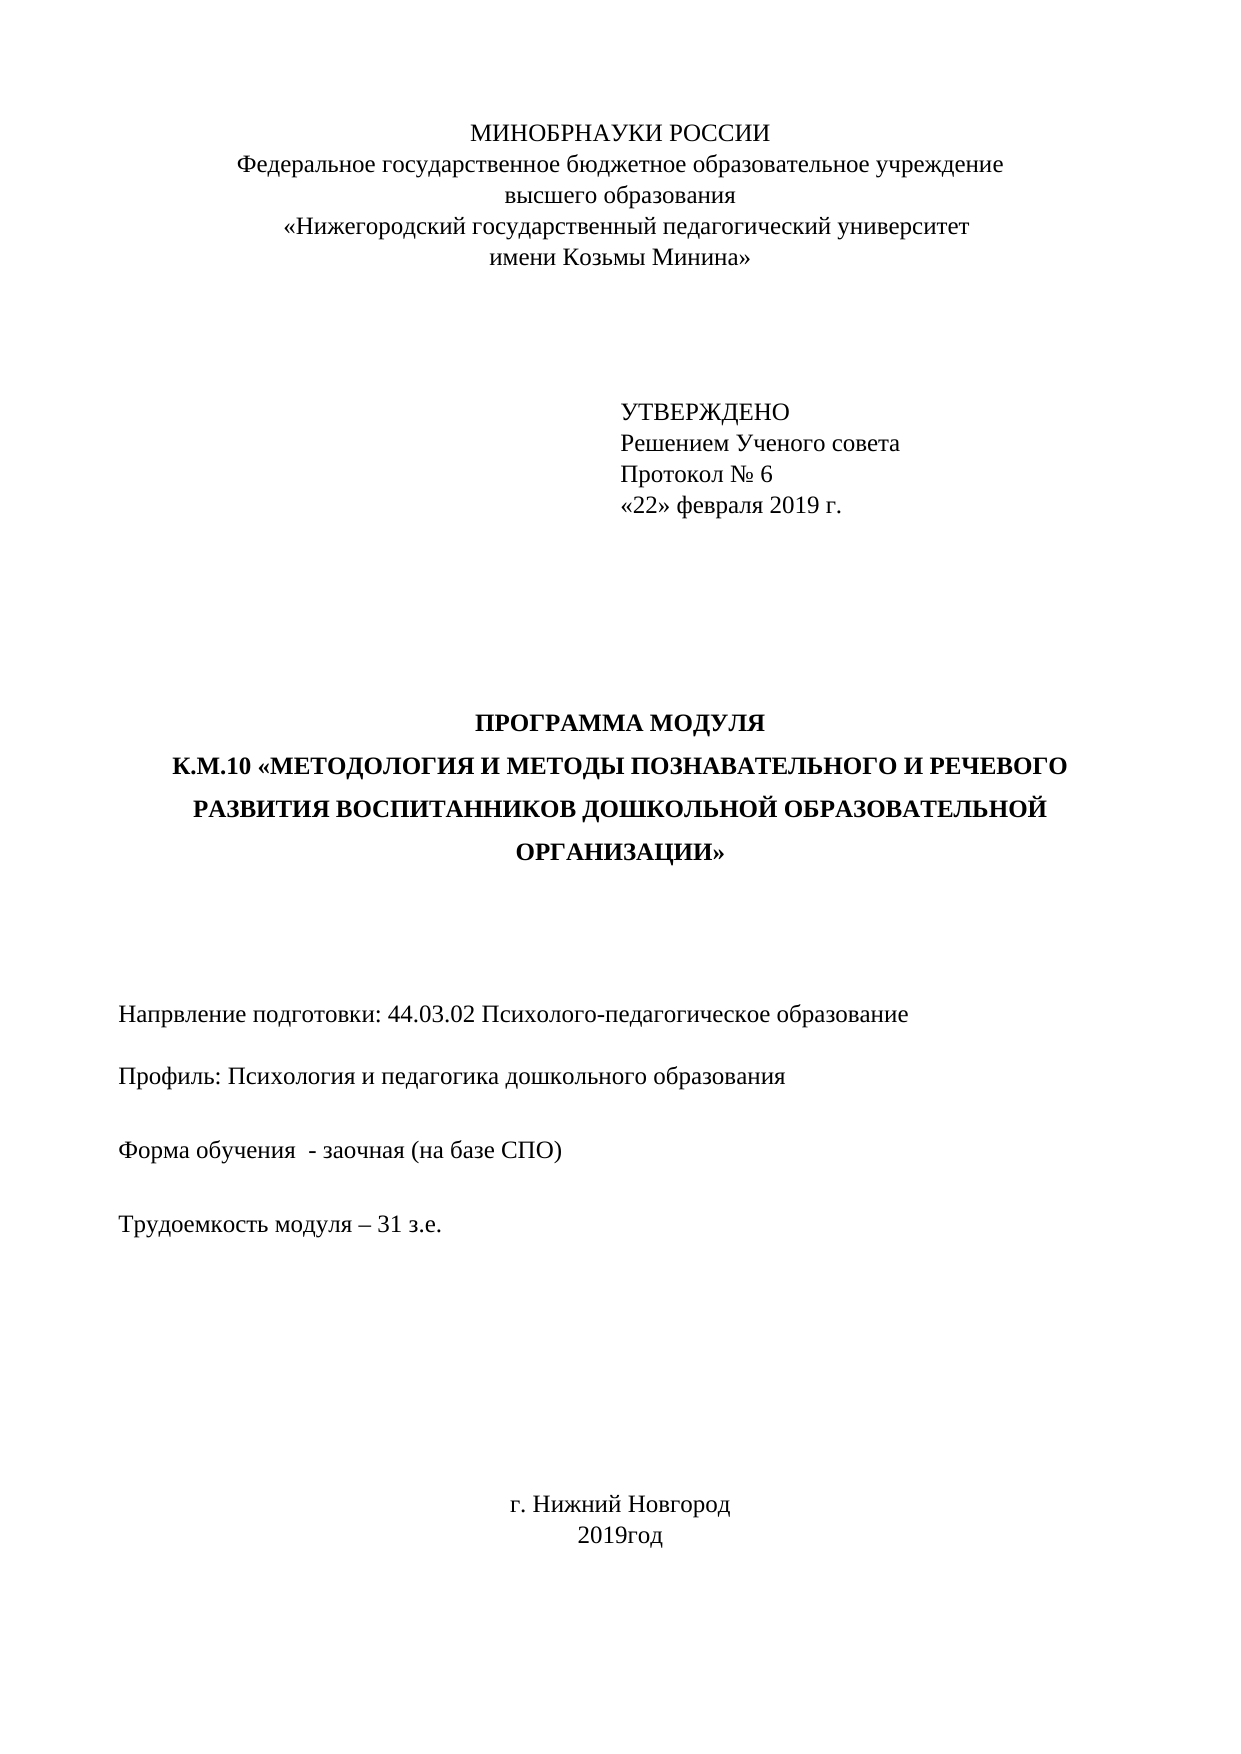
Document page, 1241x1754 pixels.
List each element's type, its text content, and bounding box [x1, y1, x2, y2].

text Федеральное государственное бюджетное образовательное учреждение [118, 149, 1122, 178]
text 2019год [118, 1520, 1122, 1548]
text МИНОБРНАУКИ РОССИИ [118, 118, 1122, 147]
text высшего образования [118, 180, 1122, 209]
text К.М.10 «Методология и методы познавательного и речевого развития воспитанников дошкольной образовательной организации» [118, 751, 1122, 866]
text Форма обучения - заочная (на базе СПО) [118, 1135, 1122, 1164]
text программа модуля [118, 708, 1122, 737]
text имени Козьмы Минина» [118, 242, 1122, 271]
text г. Нижний Новгород [118, 1489, 1122, 1517]
text Напрвление подготовки: 44.03.02 Психолого-педагогическое образование [118, 999, 1122, 1028]
text Решением Ученого совета [620, 428, 1122, 457]
text Профиль: Психология и педагогика дошкольного образования [118, 1061, 1122, 1090]
text «Нижегородский государственный педагогический университет [118, 211, 1122, 240]
text УТВЕРЖДЕНО [620, 397, 1122, 426]
text Трудоемкость модуля – 31 з.е. [118, 1209, 1122, 1238]
text Протокол № 6 [620, 459, 1122, 488]
text «22» февраля 2019 г. [620, 491, 1122, 519]
